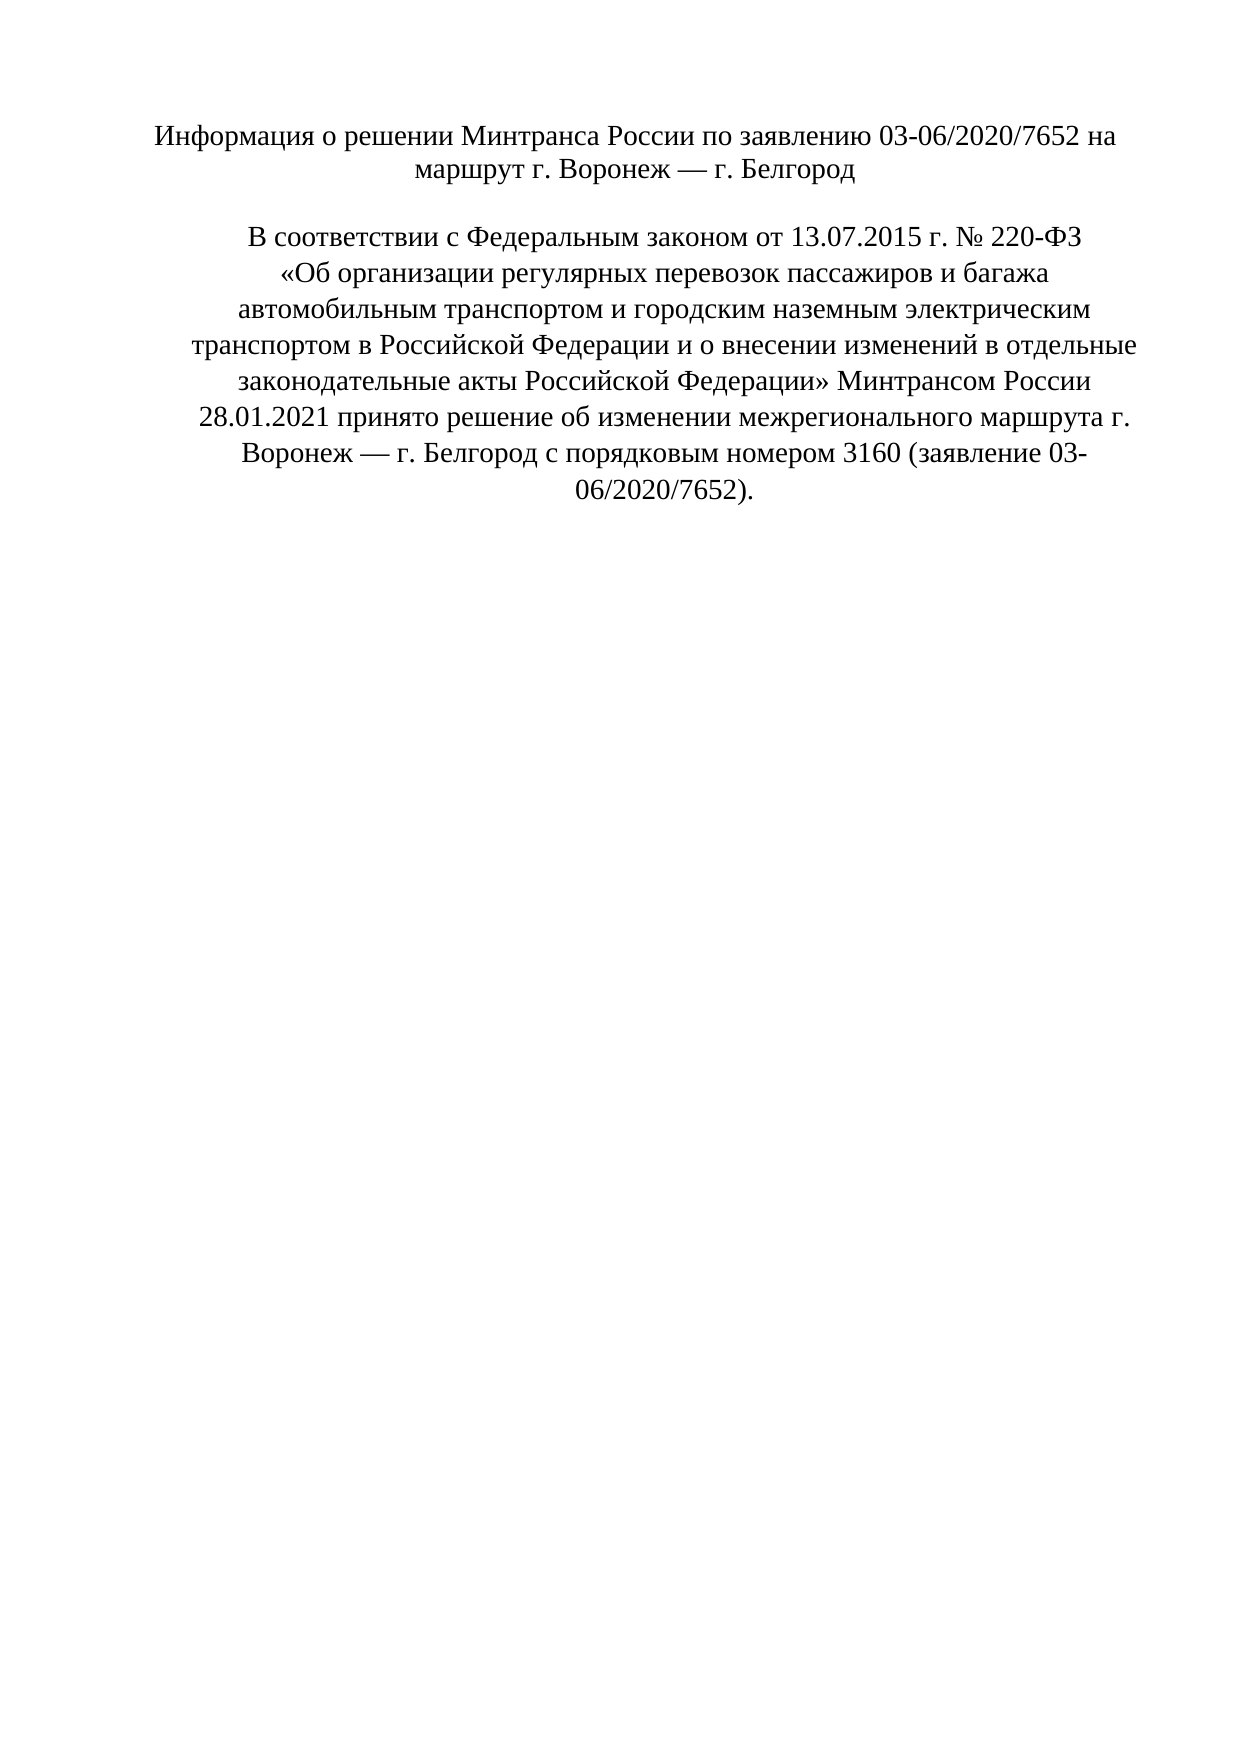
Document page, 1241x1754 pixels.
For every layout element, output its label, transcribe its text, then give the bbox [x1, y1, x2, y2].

text Информация о решении Минтранса России по заявлению 03-06/2020/7652 на маршрут г. Воронеж — г. Белгород [118, 118, 1152, 185]
text В соответствии с Федеральным законом от 13.07.2015 г. № 220-ФЗ «Об организации регулярных перевозок пассажиров и багажа автомобильным транспортом и городским наземным электрическим транспортом в Российской Федерации и о внесении изменений в отдельные законодательные акты Российской Федерации» Минтрансом России 28.01.2021 принято решение об изменении межрегионального маршрута г. Воронеж — г. Белгород с порядковым номером 3160 (заявление 03-06/2020/7652). [177, 219, 1152, 505]
